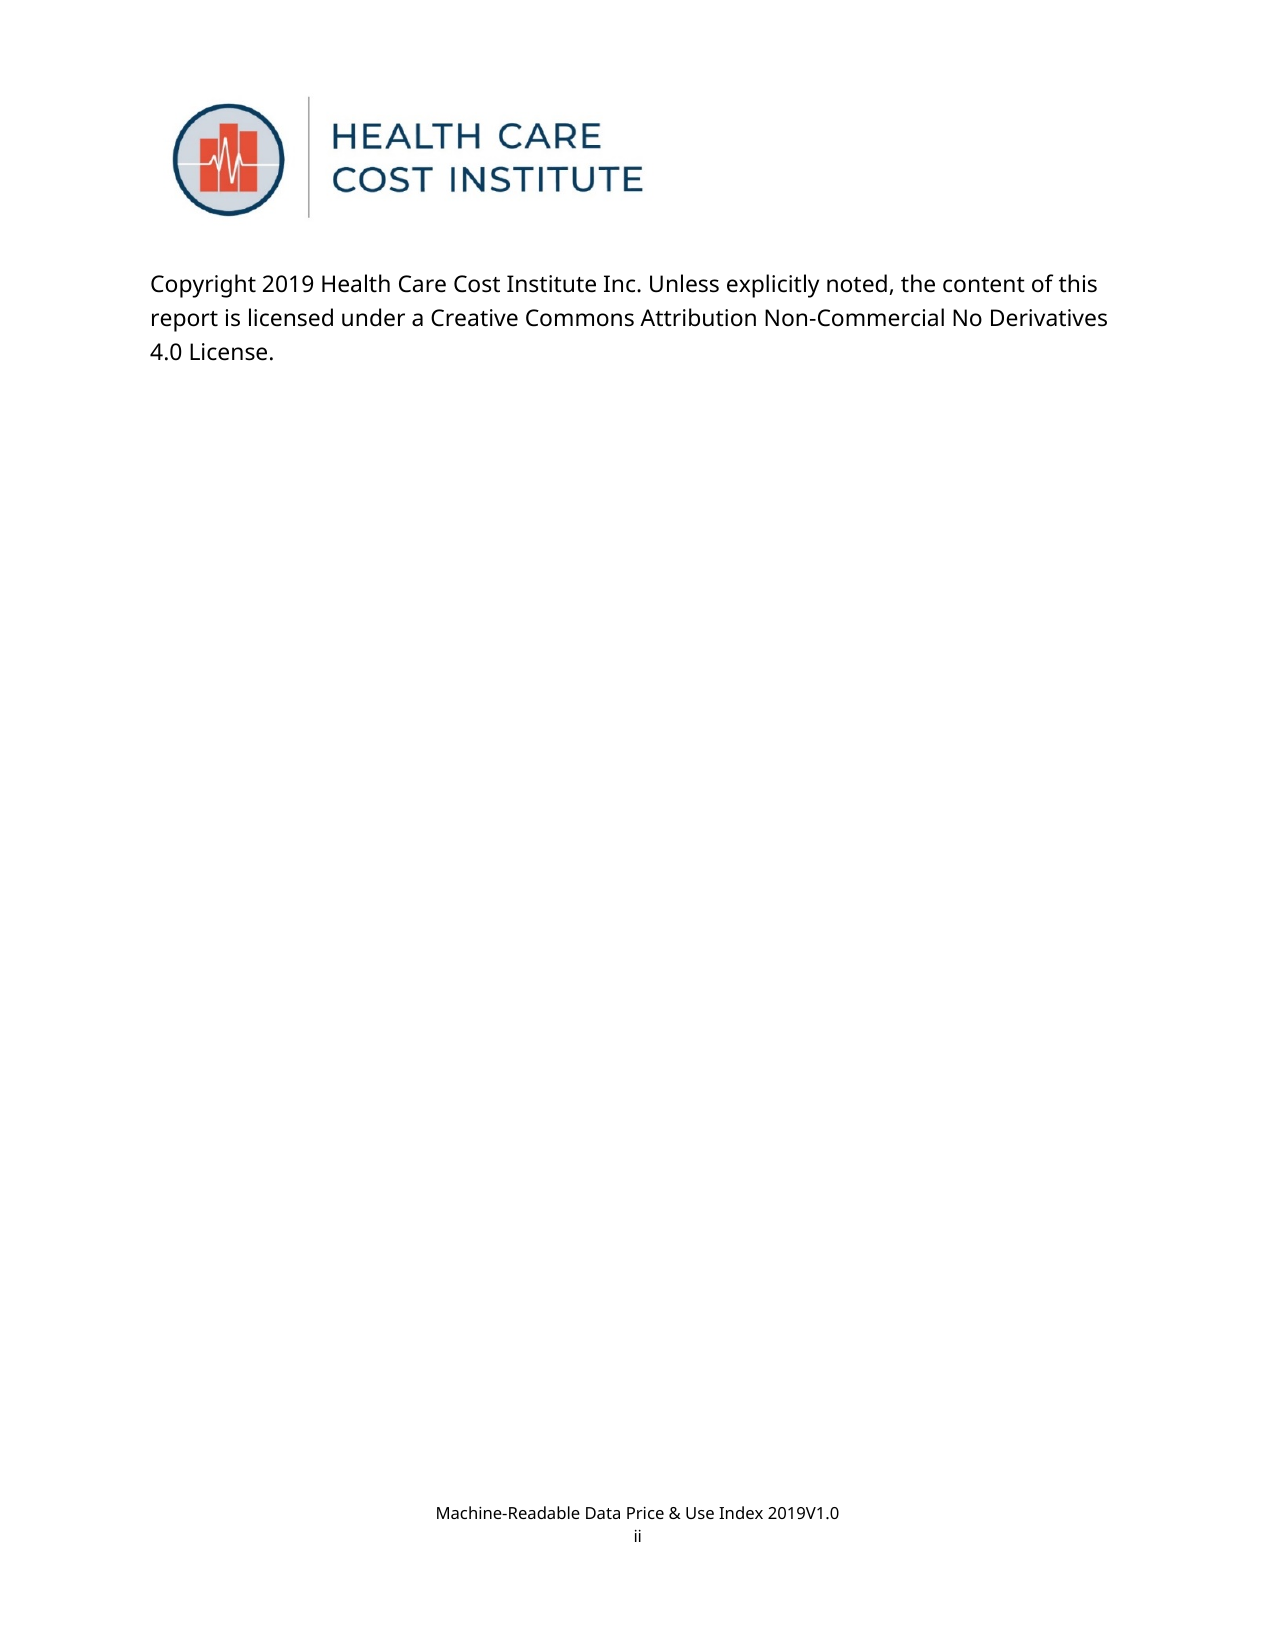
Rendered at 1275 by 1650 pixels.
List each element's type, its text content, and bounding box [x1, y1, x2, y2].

picture [150, 75, 668, 240]
text Copyright 2019 Health Care Cost Institute Inc. Unless explicitly noted, the content of this report is licensed under a Creative Commons Attribution Non-Commercial No Derivatives 4.0 License. [150, 268, 1125, 367]
